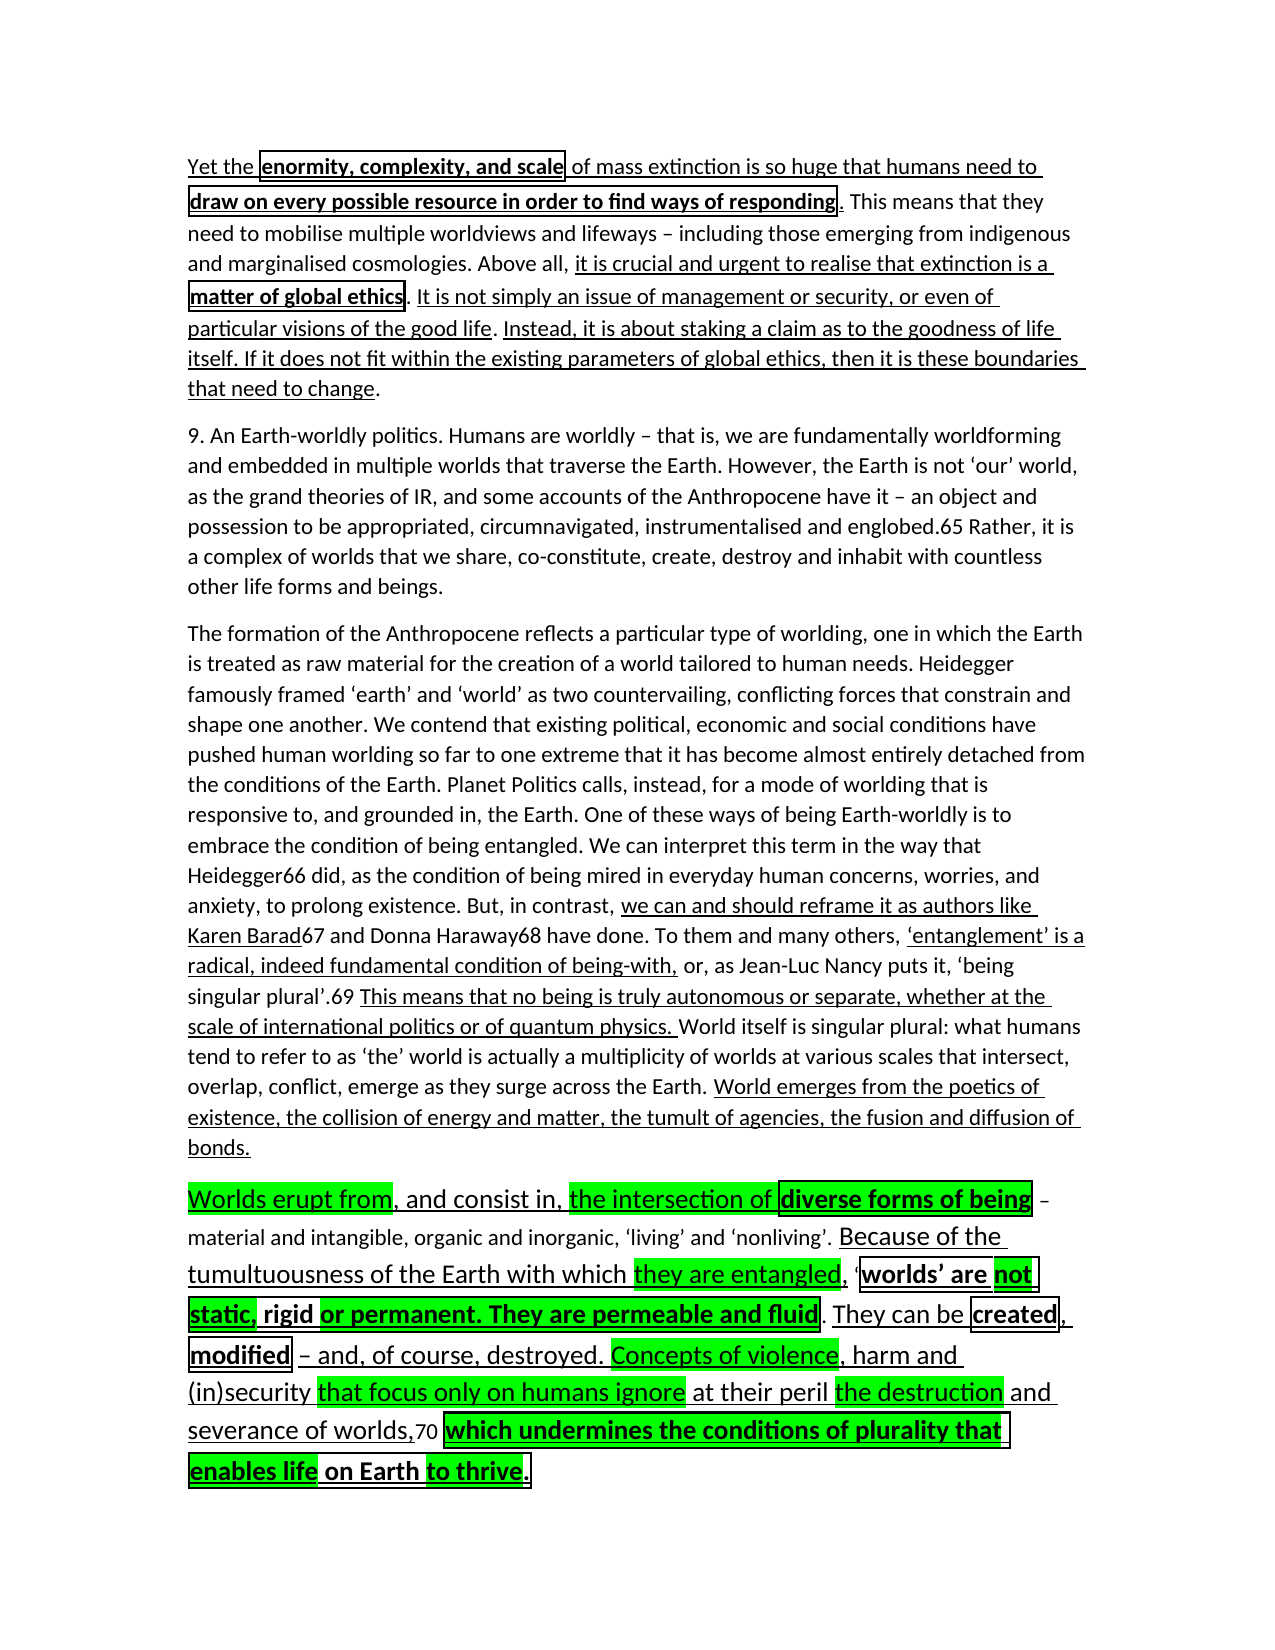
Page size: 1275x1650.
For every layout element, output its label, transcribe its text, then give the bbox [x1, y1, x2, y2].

text The formation of the Anthropocene reflects a particular type of worlding, one in which the Earth is treated as raw material for the creation of a world tailored to human needs. Heidegger famously framed ‘earth’ and ‘world’ as two countervailing, conflicting forces that constrain and shape one another. We contend that existing political, economic and social conditions have pushed human worlding so far to one extreme that it has become almost entirely detached from the conditions of the Earth. Planet Politics calls, instead, for a mode of worlding that is responsive to, and grounded in, the Earth. One of these ways of being Earth-worldly is to embrace the condition of being entangled. We can interpret this term in the way that Heidegger66 did, as the condition of being mired in everyday human concerns, worries, and anxiety, to prolong existence. But, in contrast, we can and should reframe it as authors like Karen Barad67 and Donna Haraway68 have done. To them and many others, ‘entanglement’ is a radical, indeed fundamental condition of being-with, or, as Jean-Luc Nancy puts it, ‘being singular plural’.69 This means that no being is truly autonomous or separate, whether at the scale of international politics or of quantum physics. World itself is singular plural: what humans tend to refer to as ‘the’ world is actually a multiplicity of worlds at various scales that intersect, overlap, conflict, emerge as they surge across the Earth. World emerges from the poetics of existence, the collision of energy and matter, the tumult of agencies, the fusion and diffusion of bonds. [187, 619, 1087, 1161]
text Worlds erupt from, and consist in, the intersection of diverse forms of being – material and intangible, organic and inorganic, ‘living’ and ‘nonliving’. Because of the tumultuousness of the Earth with which they are entangled, ‘worlds’ are not static, rigid or permanent. They are permeable and fluid. They can be created, modified – and, of course, destroyed. Concepts of violence, harm and (in)security that focus only on humans ignore at their peril the destruction and severance of worlds,70 which undermines the conditions of plurality that enables life on Earth to thrive. [187, 1180, 1087, 1489]
text 9. An Earth-worldly politics. Humans are worldly – that is, we are fundamentally worldforming and embedded in multiple worlds that traverse the Earth. However, the Earth is not ‘our’ world, as the grand theories of IR, and some accounts of the Anthropocene have it – an object and possession to be appropriated, circumnavigated, instrumentalised and englobed.65 Rather, it is a complex of worlds that we share, co-constitute, create, destroy and inhabit with countless other life forms and beings. [187, 421, 1087, 601]
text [187, 150, 1087, 403]
